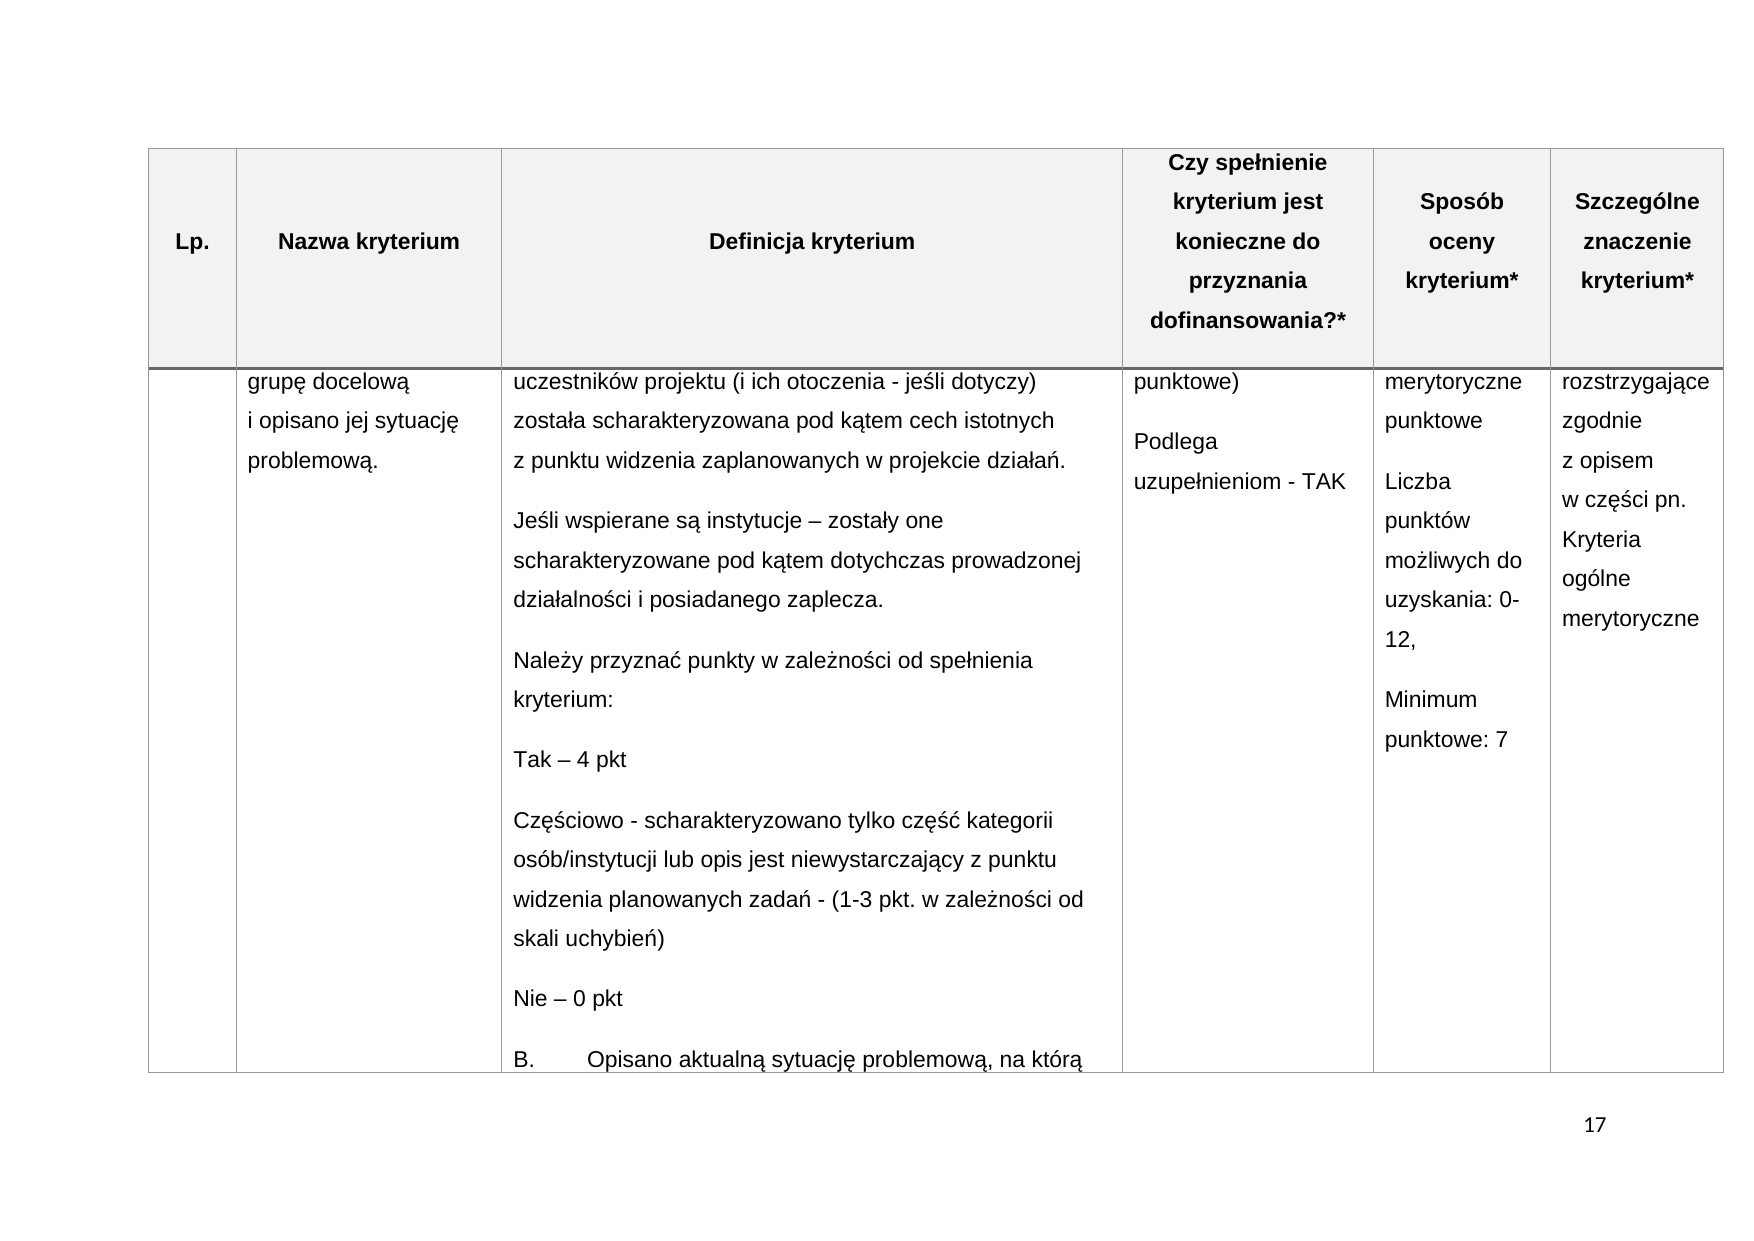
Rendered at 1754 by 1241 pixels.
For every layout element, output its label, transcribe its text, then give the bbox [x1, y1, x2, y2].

table_cell Scharakteryzowano grupę docelową i opisano jej sytuację problemową. [237, 370, 501, 1072]
table_cell Kryterium rozstrzygające zgodnie z opisem w części pn. Kryteria ogólne merytoryczne [1551, 370, 1723, 1072]
table_header Definicja kryterium [502, 149, 1122, 367]
table_header Nazwa kryterium [237, 149, 501, 367]
table_cell TAK (minimum punktowe) Podlega uzupełnieniom - TAK [1123, 370, 1373, 1072]
table_header Czy spełnienie kryterium jest konieczne do przyznania dofinansowania?* [1123, 149, 1373, 367]
table_header Sposób oceny kryterium* [1374, 149, 1550, 367]
table_header Lp. [149, 149, 236, 367]
table_cell Kryterium merytoryczne punktowe Liczba punktów możliwych do uzyskania: 0-12, Minimum punktowe: 7 [1374, 370, 1550, 1072]
table_cell [149, 370, 236, 1072]
table_header Szczególne znaczenie kryterium* [1551, 149, 1723, 367]
